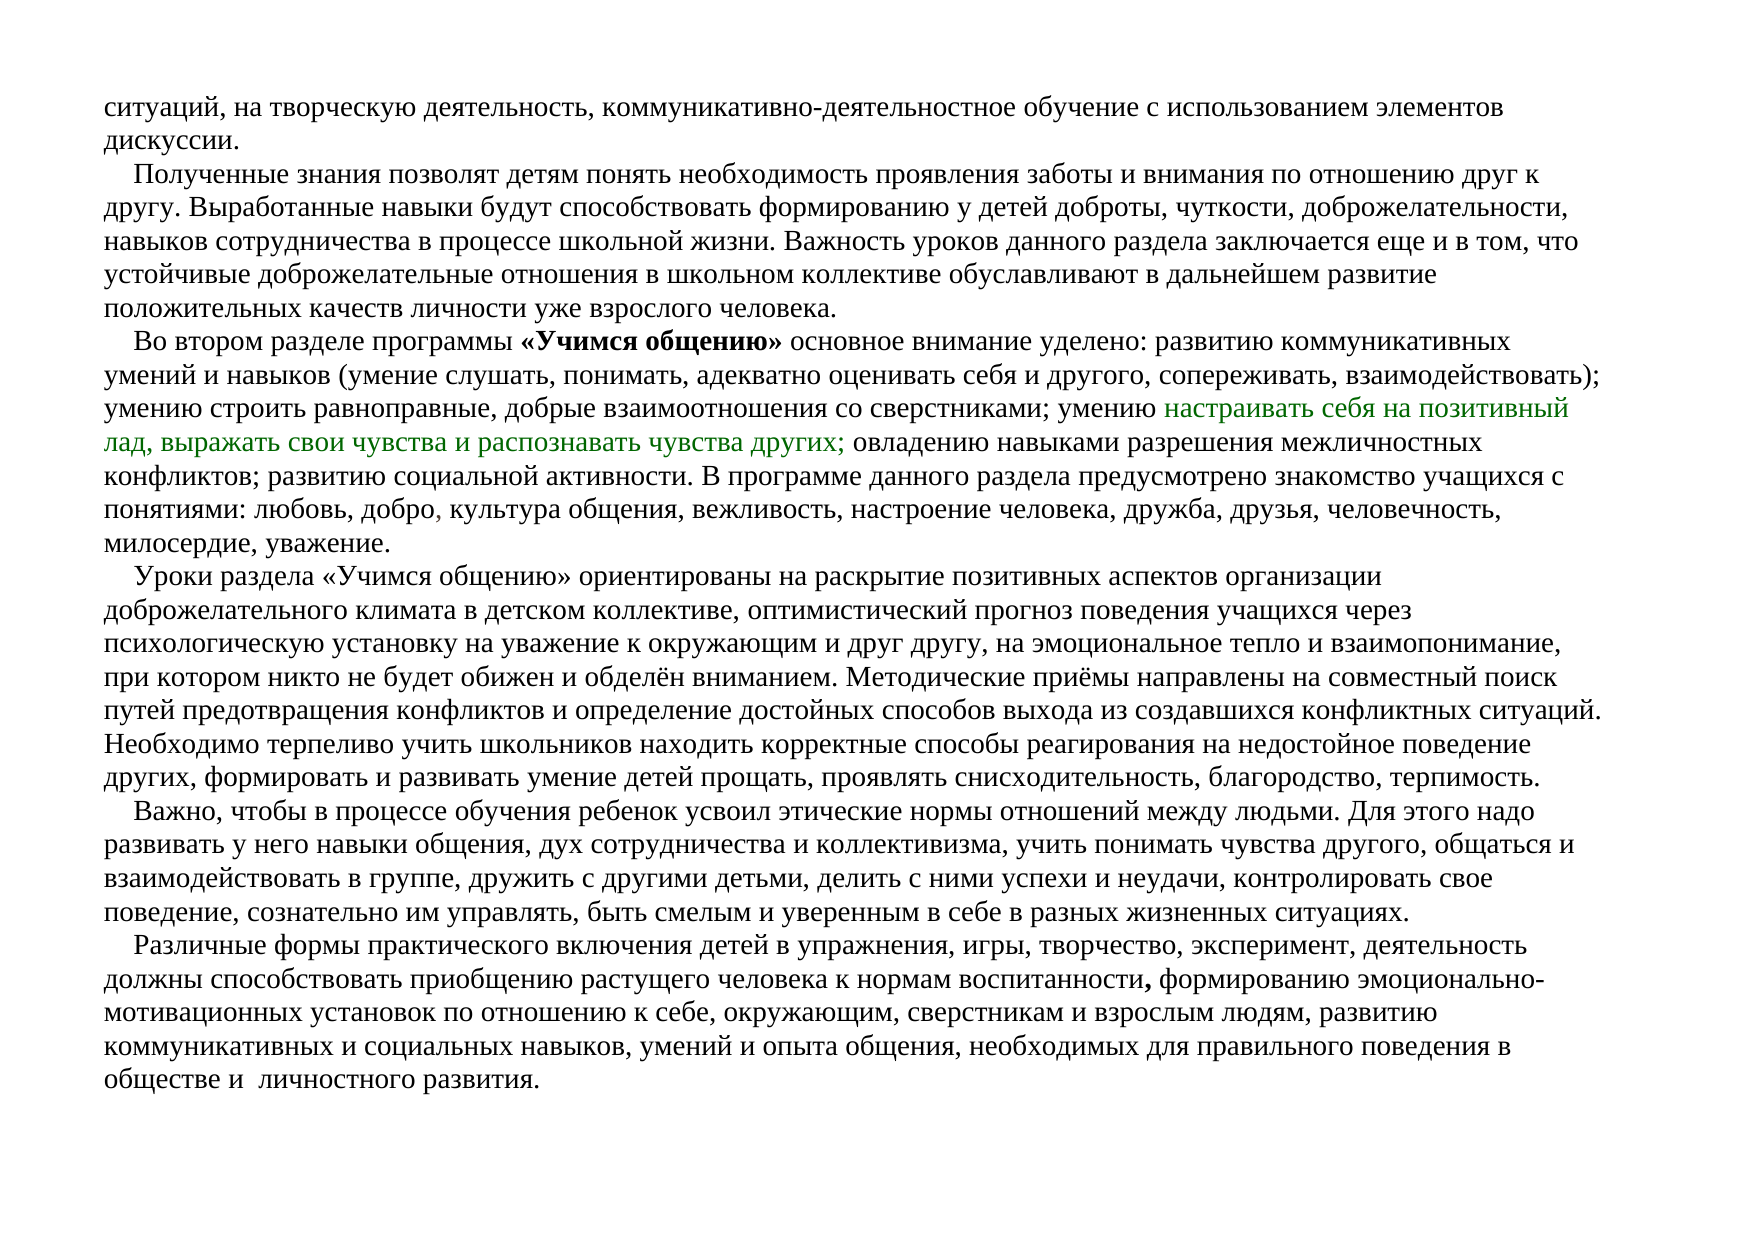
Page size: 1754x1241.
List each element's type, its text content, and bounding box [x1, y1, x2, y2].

text Уроки раздела «Учимся общению» ориентированы на раскрытие позитивных аспектов организации доброжелательного климата в детском коллективе, оптимистический прогноз поведения учащихся через психологическую установку на уважение к окружающим и друг другу, на эмоциональное тепло и взаимопонимание, при котором никто не будет обижен и обделён вниманием. Методические приёмы направлены на совместный поиск путей предотвращения конфликтов и определение достойных способов выхода из создавшихся конфликтных ситуаций. Необходимо терпеливо учить школьников находить корректные способы реагирования на недостойное поведение других, формировать и развивать умение детей прощать, проявлять снисходительность, благородство, терпимость. [103, 558, 1609, 793]
text Различные формы практического включения детей в упражнения, игры, творчество, эксперимент, деятельность должны способствовать приобщению растущего человека к нормам воспитанности, формированию эмоционально-мотивационных установок по отношению к себе, окружающим, сверстникам и взрослым людям, развитию коммуникативных и социальных навыков, умений и опыта общения, необходимых для правильного поведения в обществе и личностного развития. [103, 927, 1609, 1095]
text Полученные знания позволят детям понять необходимость проявления заботы и внимания по отношению друг к другу. Выработанные навыки будут способствовать формированию у детей доброты, чуткости, доброжелательности, навыков сотрудничества в процессе школьной жизни. Важность уроков данного раздела заключается еще и в том, что устойчивые доброжелательные отношения в школьном коллективе обуславливают в дальнейшем развитие положительных качеств личности уже взрослого человека. [103, 156, 1609, 323]
text Важно, чтобы в процессе обучения ребенок усвоил этические нормы отношений между людьми. Для этого надо развивать у него навыки общения, дух сотрудничества и коллективизма, учить понимать чувства другого, общаться и взаимодействовать в группе, дружить с другими детьми, делить с ними успехи и неудачи, контролировать свое поведение, сознательно им управлять, быть смелым и уверенным в себе в разных жизненных ситуациях. [103, 793, 1609, 927]
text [103, 89, 1609, 156]
text Во втором разделе программы «Учимся общению» основное внимание уделено: развитию коммуникативных умений и навыков (умение слушать, понимать, адекватно оценивать себя и другого, сопереживать, взаимодействовать); умению строить равноправные, добрые взаимоотношения со сверстниками; умению настраивать себя на позитивный лад, выражать свои чувства и распознавать чувства других; овладению навыками разрешения межличностных конфликтов; развитию социальной активности. В программе данного раздела предусмотрено знакомство учащихся с понятиями: любовь, добро, культура общения, вежливость, настроение человека, дружба, друзья, человечность, милосердие, уважение. [103, 323, 1609, 558]
